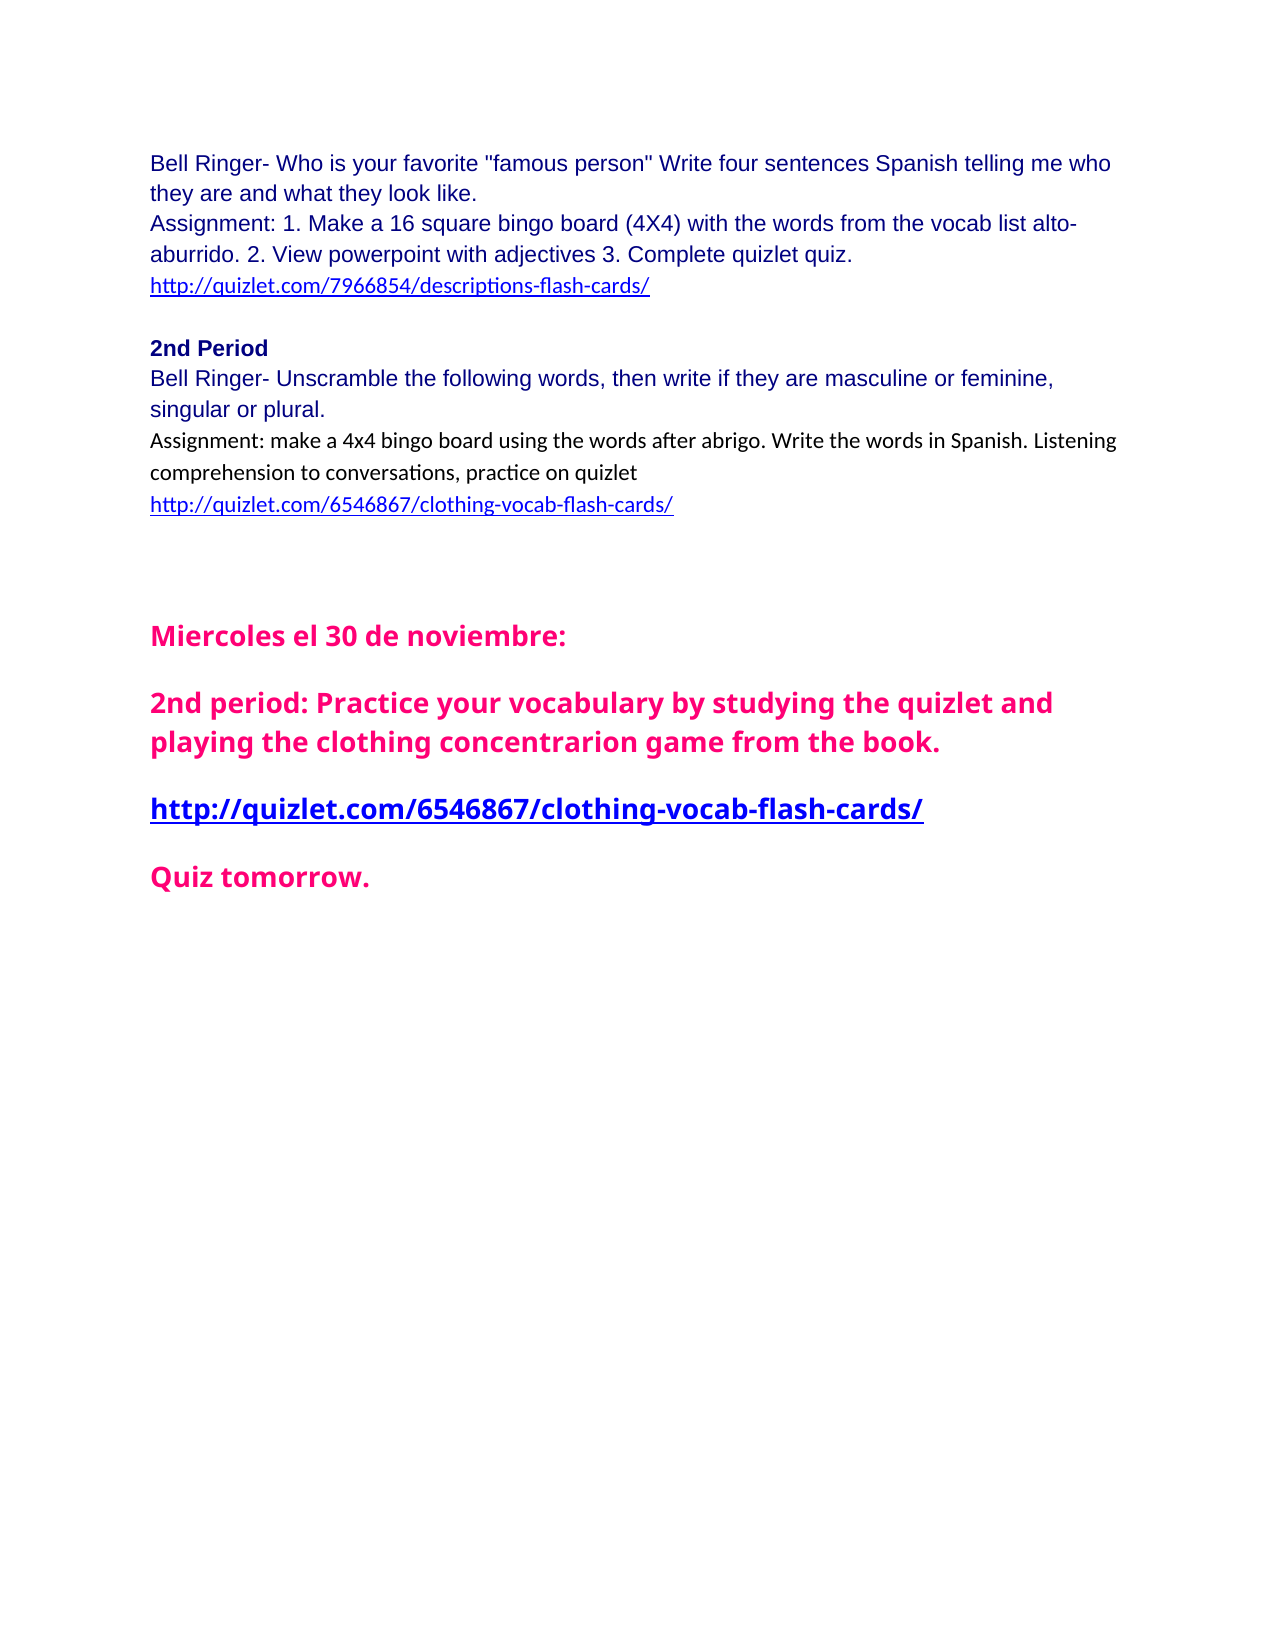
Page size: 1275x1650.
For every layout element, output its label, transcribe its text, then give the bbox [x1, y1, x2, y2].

subtitle Miercoles el 30 de noviembre: [150, 616, 1125, 654]
subtitle Quiz tomorrow. [150, 857, 1125, 895]
subtitle http://quizlet.com/6546867/clothing-vocab-flash-cards/ [150, 789, 1125, 828]
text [150, 150, 1125, 583]
subtitle 2nd period: Practice your vocabulary by studying the quizlet and playing the clothing concentrarion game from the book. [150, 684, 1125, 760]
